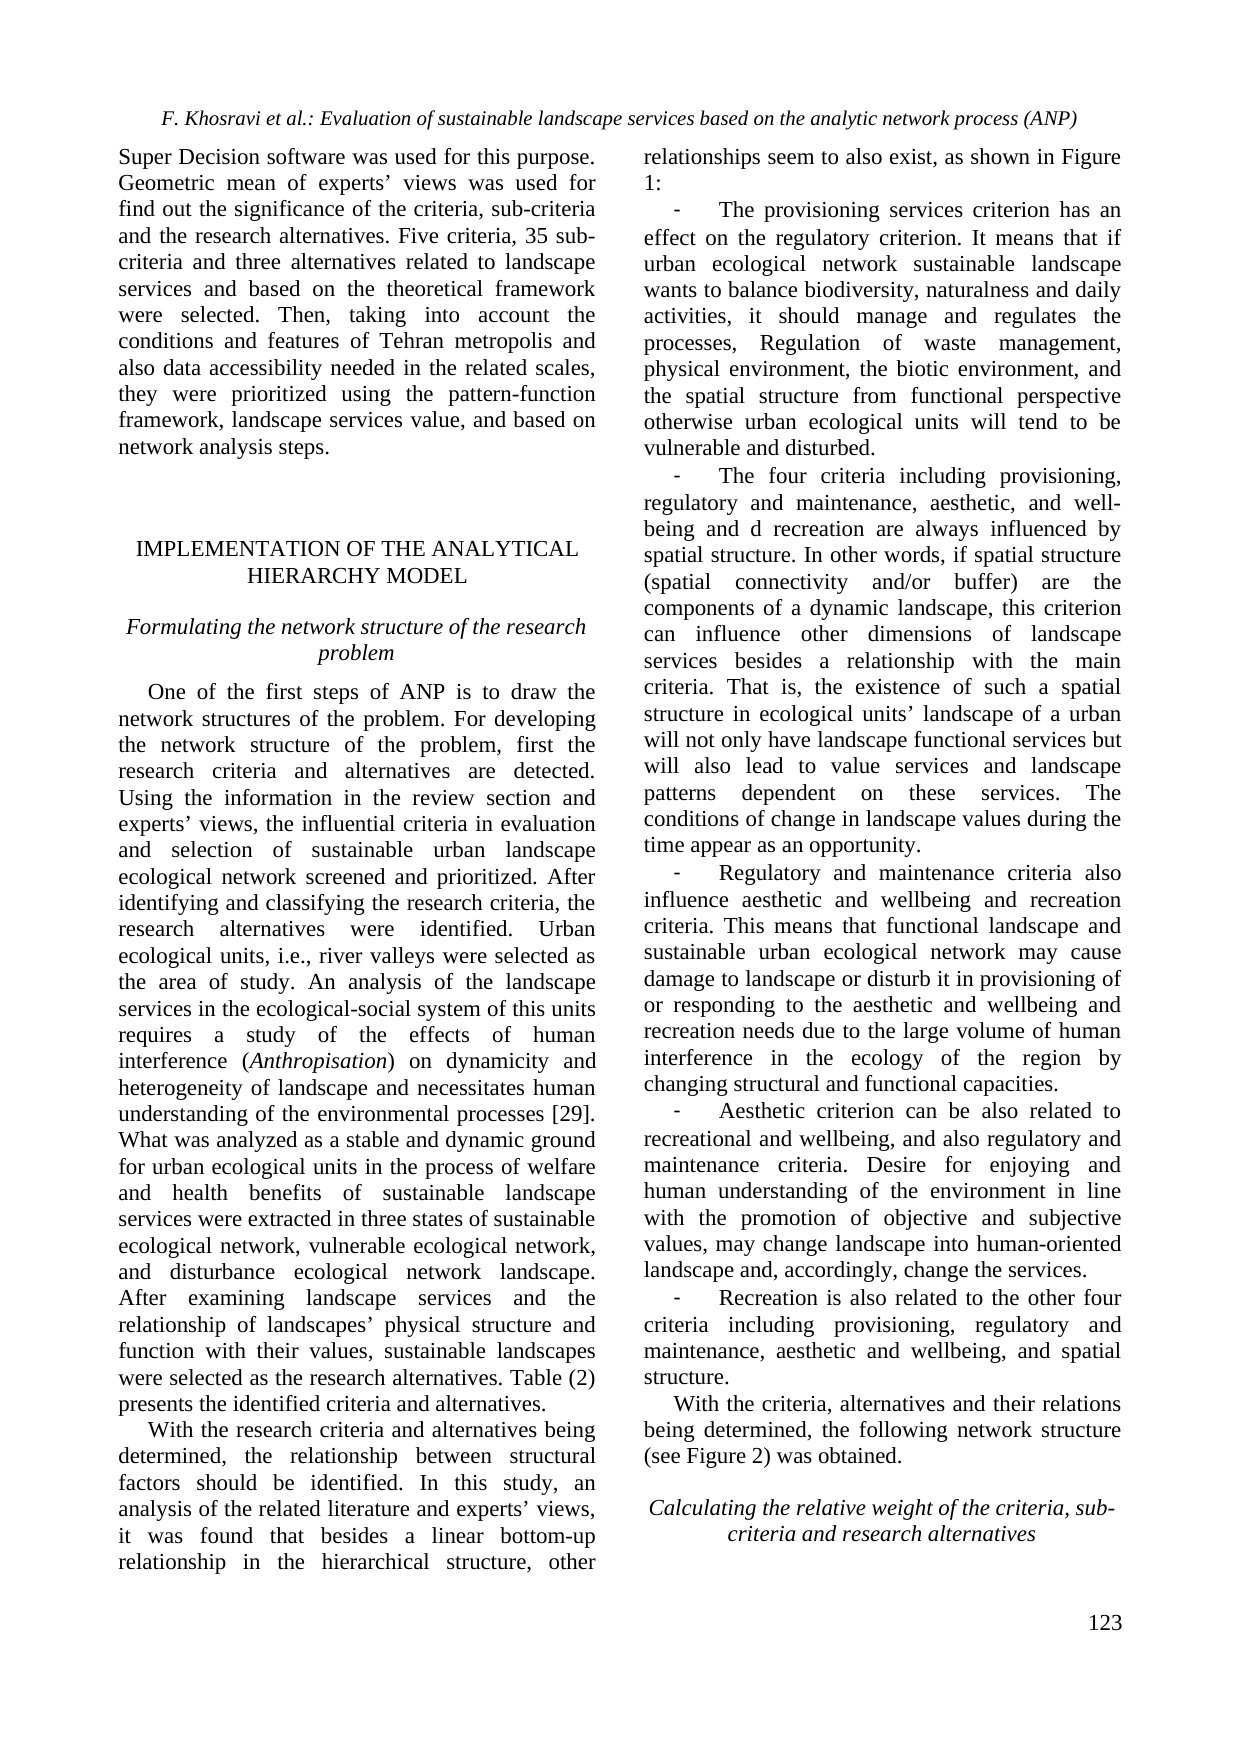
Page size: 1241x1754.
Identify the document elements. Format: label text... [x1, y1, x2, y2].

list Aesthetic criterion can be also related to recreational and wellbeing, and also regulatory and maintenance criteria. Desire for enjoying and human understanding of the environment in line with the promotion of objective and subjective values, may change landscape into human-oriented landscape and, accordingly, change the services. [644, 1097, 1122, 1283]
text With the research criteria and alternatives being determined, the relationship between structural factors should be identified. In this study, an analysis of the related literature and experts’ views, it was found that besides a linear bottom-up relationship in the hierarchical structure, other relationships seem to also exist, as shown in Figure 1: [118, 1416, 596, 1574]
list The provisioning services criterion has an effect on the regulatory criterion. It means that if urban ecological network sustainable landscape wants to balance biodiversity, naturalness and daily activities, it should manage and regulates the processes, Regulation of waste management, physical environment, the biotic environment, and the spatial structure from functional perspective otherwise urban ecological units will tend to be vulnerable and disturbed. [644, 196, 1122, 461]
text With the research criteria and alternatives being determined, the relationship between structural factors should be identified. In this study, an analysis of the related literature and experts’ views, it was found that besides a linear bottom-up relationship in the hierarchical structure, other relationships seem to also exist, as shown in Figure 1: [644, 143, 1122, 196]
text Formulating the network structure of the research problem [118, 613, 596, 666]
list The four criteria including provisioning, regulatory and maintenance, aesthetic, and well-being and d recreation are always influenced by spatial structure. In other words, if spatial structure (spatial connectivity and/or buffer) are the components of a dynamic landscape, this criterion can influence other dimensions of landscape services besides a relationship with the main criteria. That is, the existence of such a spatial structure in ecological units’ landscape of a urban will not only have landscape functional services but will also lead to value services and landscape patterns dependent on these services. The conditions of change in landscape values during the time appear as an opportunity. [644, 461, 1122, 858]
text Calculating the relative weight of the criteria, sub-criteria and research alternatives [644, 1494, 1122, 1547]
text With the criteria, alternatives and their relations being determined, the following network structure (see Figure 2) was obtained. [644, 1390, 1122, 1469]
text One of the first steps of ANP is to draw the network structures of the problem. For developing the network structure of the problem, first the research criteria and alternatives are detected. Using the information in the review section and experts’ views, the influential criteria in evaluation and selection of sustainable urban landscape ecological network screened and prioritized. After identifying and classifying the research criteria, the research alternatives were identified. Urban ecological units, i.e., river valleys were selected as the area of study. An analysis of the landscape services in the ecological-social system of this units requires a study of the effects of human interference (Anthropisation) on dynamicity and heterogeneity of landscape and necessitates human understanding of the environmental processes [29]. What was analyzed as a stable and dynamic ground for urban ecological units in the process of welfare and health benefits of sustainable landscape services were extracted in three states of sustainable ecological network, vulnerable ecological network, and disturbance ecological network landscape. After examining landscape services and the relationship of landscapes’ physical structure and function with their values, sustainable landscapes were selected as the research alternatives. Table (2) presents the identified criteria and alternatives. [118, 678, 596, 1416]
list Regulatory and maintenance criteria also influence aesthetic and wellbeing and recreation criteria. This means that functional landscape and sustainable urban ecological network may cause damage to landscape or disturb it in provisioning of or responding to the aesthetic and wellbeing and recreation needs due to the large volume of human interference in the ecology of the region by changing structural and functional capacities. [644, 858, 1122, 1097]
text IMPLEMENTATION OF THE ANALYTICAL HIERARCHY MODEL [118, 535, 596, 588]
list Recreation is also related to the other four criteria including provisioning, regulatory and maintenance, aesthetic and wellbeing, and spatial structure. [644, 1283, 1122, 1390]
